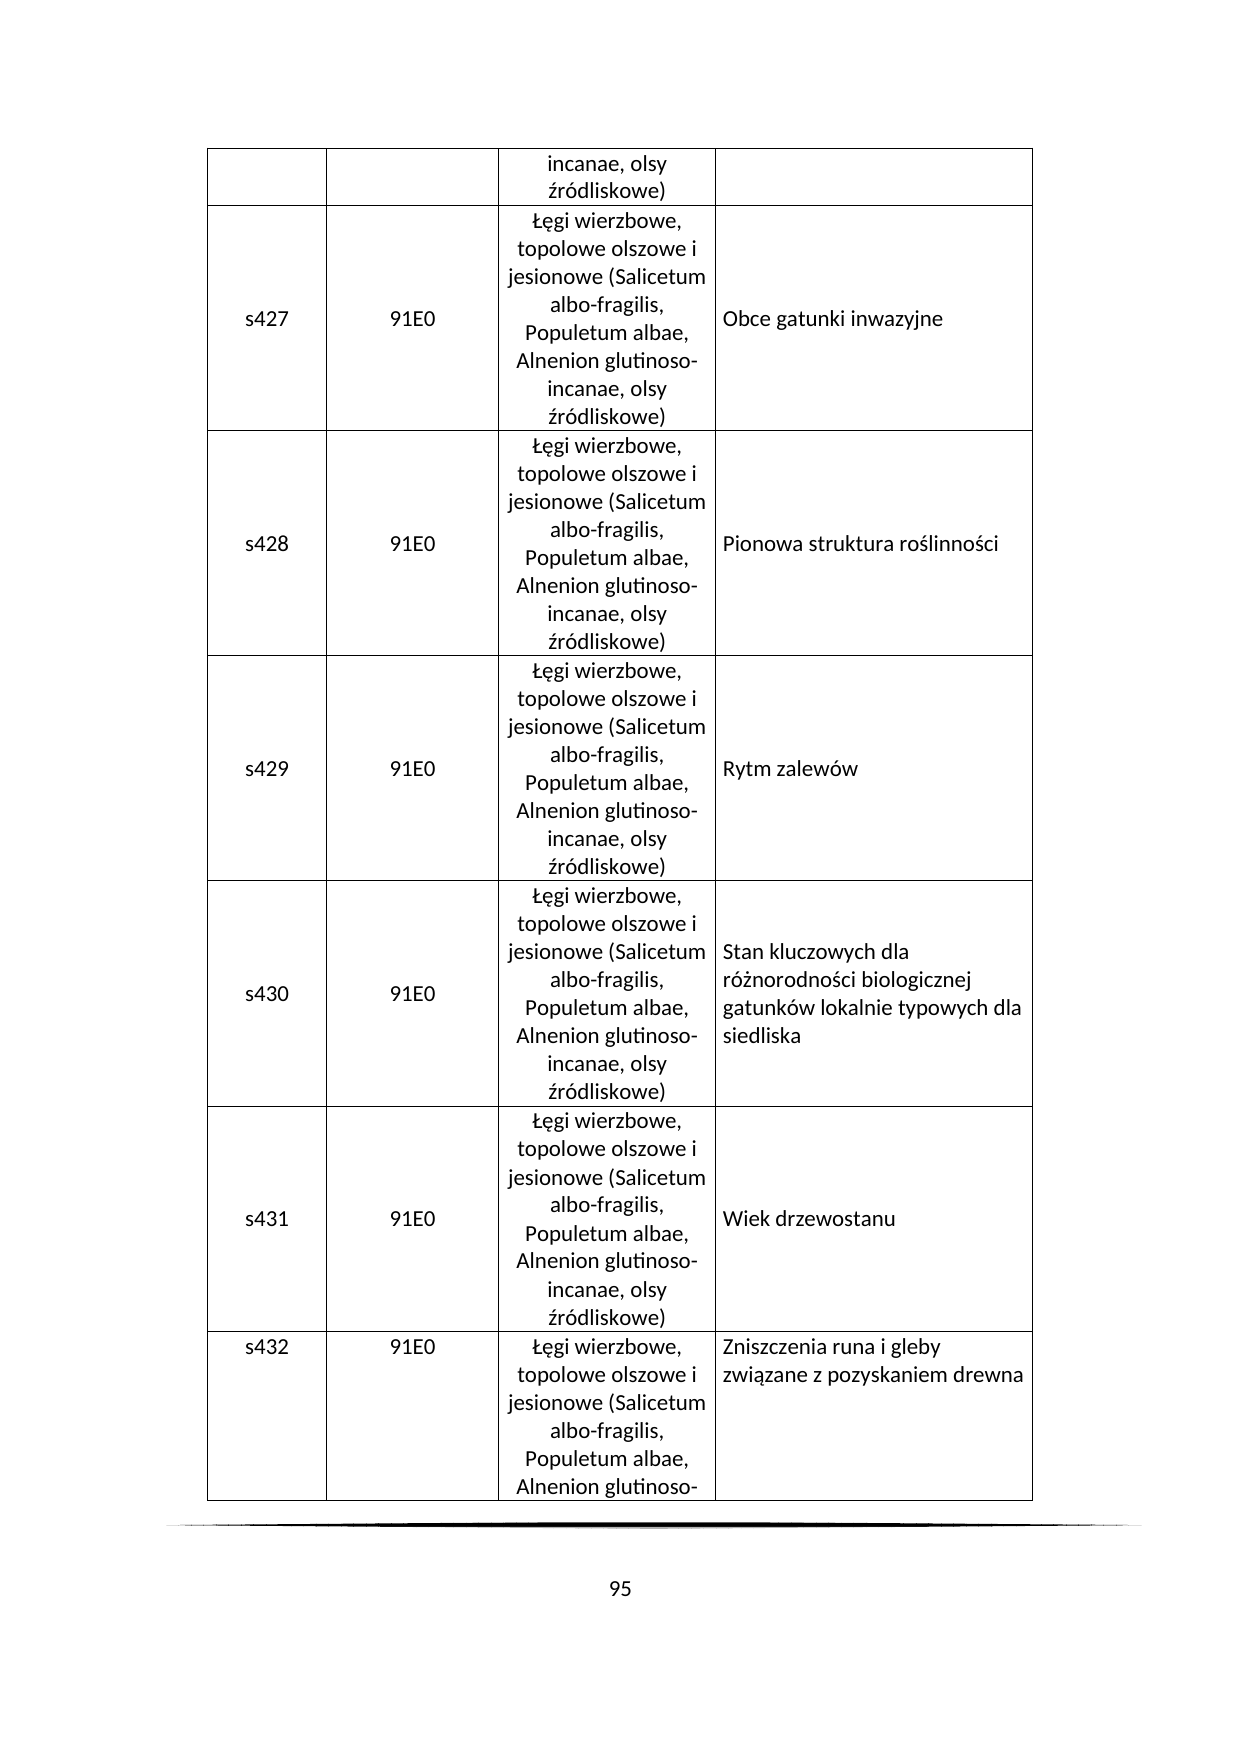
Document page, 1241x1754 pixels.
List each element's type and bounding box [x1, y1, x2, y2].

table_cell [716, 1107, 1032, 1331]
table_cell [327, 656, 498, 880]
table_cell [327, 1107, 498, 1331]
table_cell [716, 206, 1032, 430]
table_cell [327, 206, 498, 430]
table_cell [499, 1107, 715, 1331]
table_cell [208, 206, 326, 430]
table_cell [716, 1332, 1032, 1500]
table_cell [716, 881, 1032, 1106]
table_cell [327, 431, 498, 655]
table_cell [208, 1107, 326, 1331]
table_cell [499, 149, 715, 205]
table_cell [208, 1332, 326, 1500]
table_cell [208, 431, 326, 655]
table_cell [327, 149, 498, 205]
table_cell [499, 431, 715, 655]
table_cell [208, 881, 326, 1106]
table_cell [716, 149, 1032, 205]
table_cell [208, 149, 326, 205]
picture [166, 1521, 1142, 1529]
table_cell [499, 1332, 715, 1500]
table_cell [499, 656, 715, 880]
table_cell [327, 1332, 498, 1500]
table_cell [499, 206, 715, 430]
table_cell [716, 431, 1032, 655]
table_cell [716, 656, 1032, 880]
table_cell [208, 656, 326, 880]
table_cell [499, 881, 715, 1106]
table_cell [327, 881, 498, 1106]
